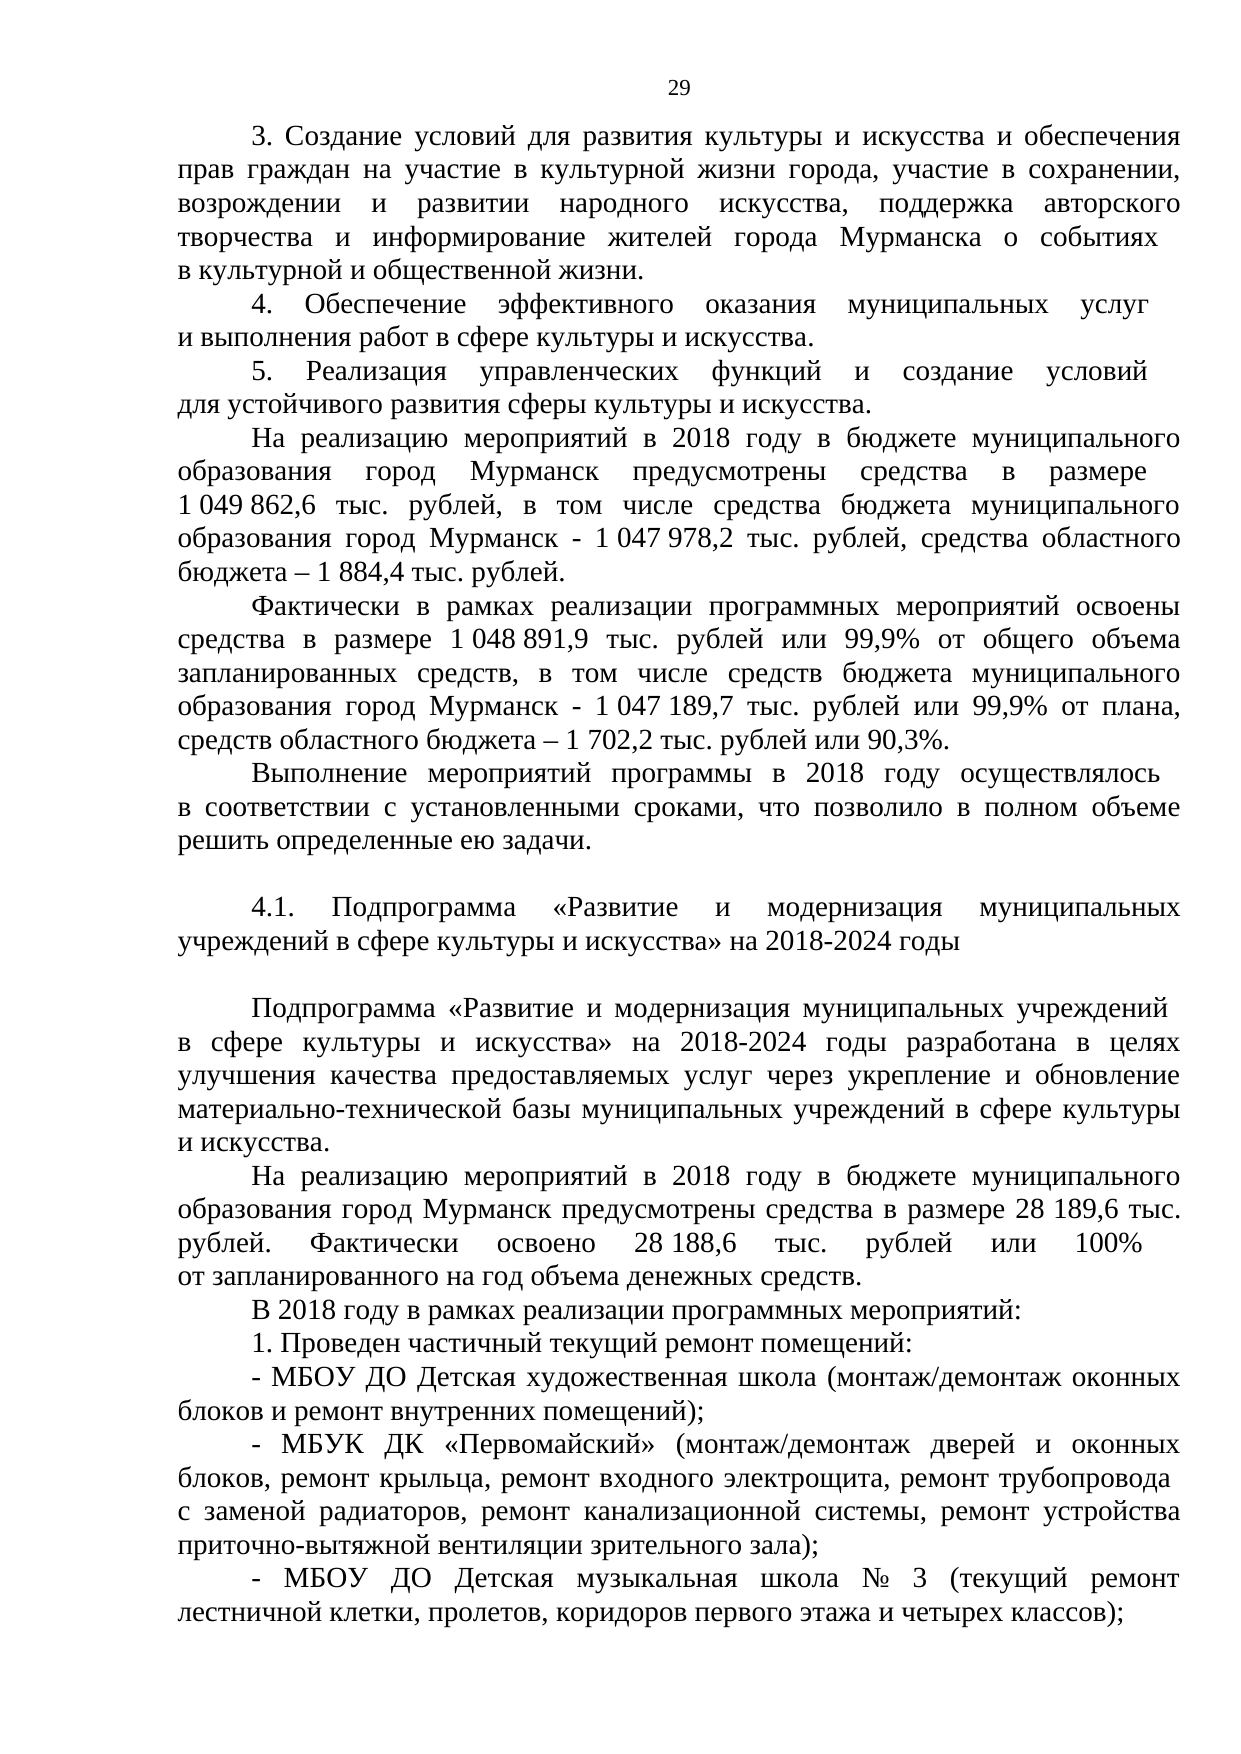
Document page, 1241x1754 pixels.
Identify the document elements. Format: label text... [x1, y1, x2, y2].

text - МБОУ ДО Детская музыкальная школа № 3 (текущий ремонт лестничной клетки, пролетов, коридоров первого этажа и четырех классов); [177, 1560, 1181, 1627]
text 1. Проведен частичный текущий ремонт помещений: [177, 1326, 1181, 1359]
text Фактически в рамках реализации программных мероприятий освоены средства в размере 1 048 891,9 тыс. рублей или 99,9% от общего объема запланированных средств, в том числе средств бюджета муниципального образования город Мурманск - 1 047 189,7 тыс. рублей или 99,9% от плана, средств областного бюджета – 1 702,2 тыс. рублей или 90,3%. [177, 588, 1181, 755]
text Подпрограмма «Развитие и модернизация муниципальных учреждений в сфере культуры и искусства» на 2018-2024 годы разработана в целях улучшения качества предоставляемых услуг через укрепление и обновление материально-технической базы муниципальных учреждений в сфере культуры и искусства. [177, 990, 1181, 1158]
text 3. Создание условий для развития культуры и искусства и обеспечения прав граждан на участие в культурной жизни города, участие в сохранении, возрождении и развитии народного искусства, поддержка авторского творчества и информирование жителей города Мурманска о событиях в культурной и общественной жизни. [177, 118, 1181, 286]
text 4. Обеспечение эффективного оказания муниципальных услуг и выполнения работ в сфере культуры и искусства. [177, 286, 1181, 353]
text 4.1. Подпрограмма «Развитие и модернизация муниципальных учреждений в сфере культуры и искусства» на 2018-2024 годы [177, 889, 1181, 957]
text - МБОУ ДО Детская художественная школа (монтаж/демонтаж оконных блоков и ремонт внутренних помещений); [177, 1359, 1181, 1426]
text Выполнение мероприятий программы в 2018 году осуществлялось в соответствии с установленными сроками, что позволило в полном объеме решить определенные ею задачи. [177, 755, 1181, 856]
text - МБУК ДК «Первомайский» (монтаж/демонтаж дверей и оконных блоков, ремонт крыльца, ремонт входного электрощита, ремонт трубопровода с заменой радиаторов, ремонт канализационной системы, ремонт устройства приточно-вытяжной вентиляции зрительного зала); [177, 1426, 1181, 1560]
text На реализацию мероприятий в 2018 году в бюджете муниципального образования город Мурманск предусмотрены средства в размере 28 189,6 тыс. рублей. Фактически освоено 28 188,6 тыс. рублей или 100% от запланированного на год объема денежных средств. [177, 1158, 1181, 1292]
text 5. Реализация управленческих функций и создание условий для устойчивого развития сферы культуры и искусства. [177, 353, 1181, 420]
text На реализацию мероприятий в 2018 году в бюджете муниципального образования город Мурманск предусмотрены средства в размере 1 049 862,6 тыс. рублей, в том числе средства бюджета муниципального образования город Мурманск - 1 047 978,2 тыс. рублей, средства областного бюджета – 1 884,4 тыс. рублей. [177, 420, 1181, 588]
text В 2018 году в рамках реализации программных мероприятий: [177, 1292, 1181, 1326]
